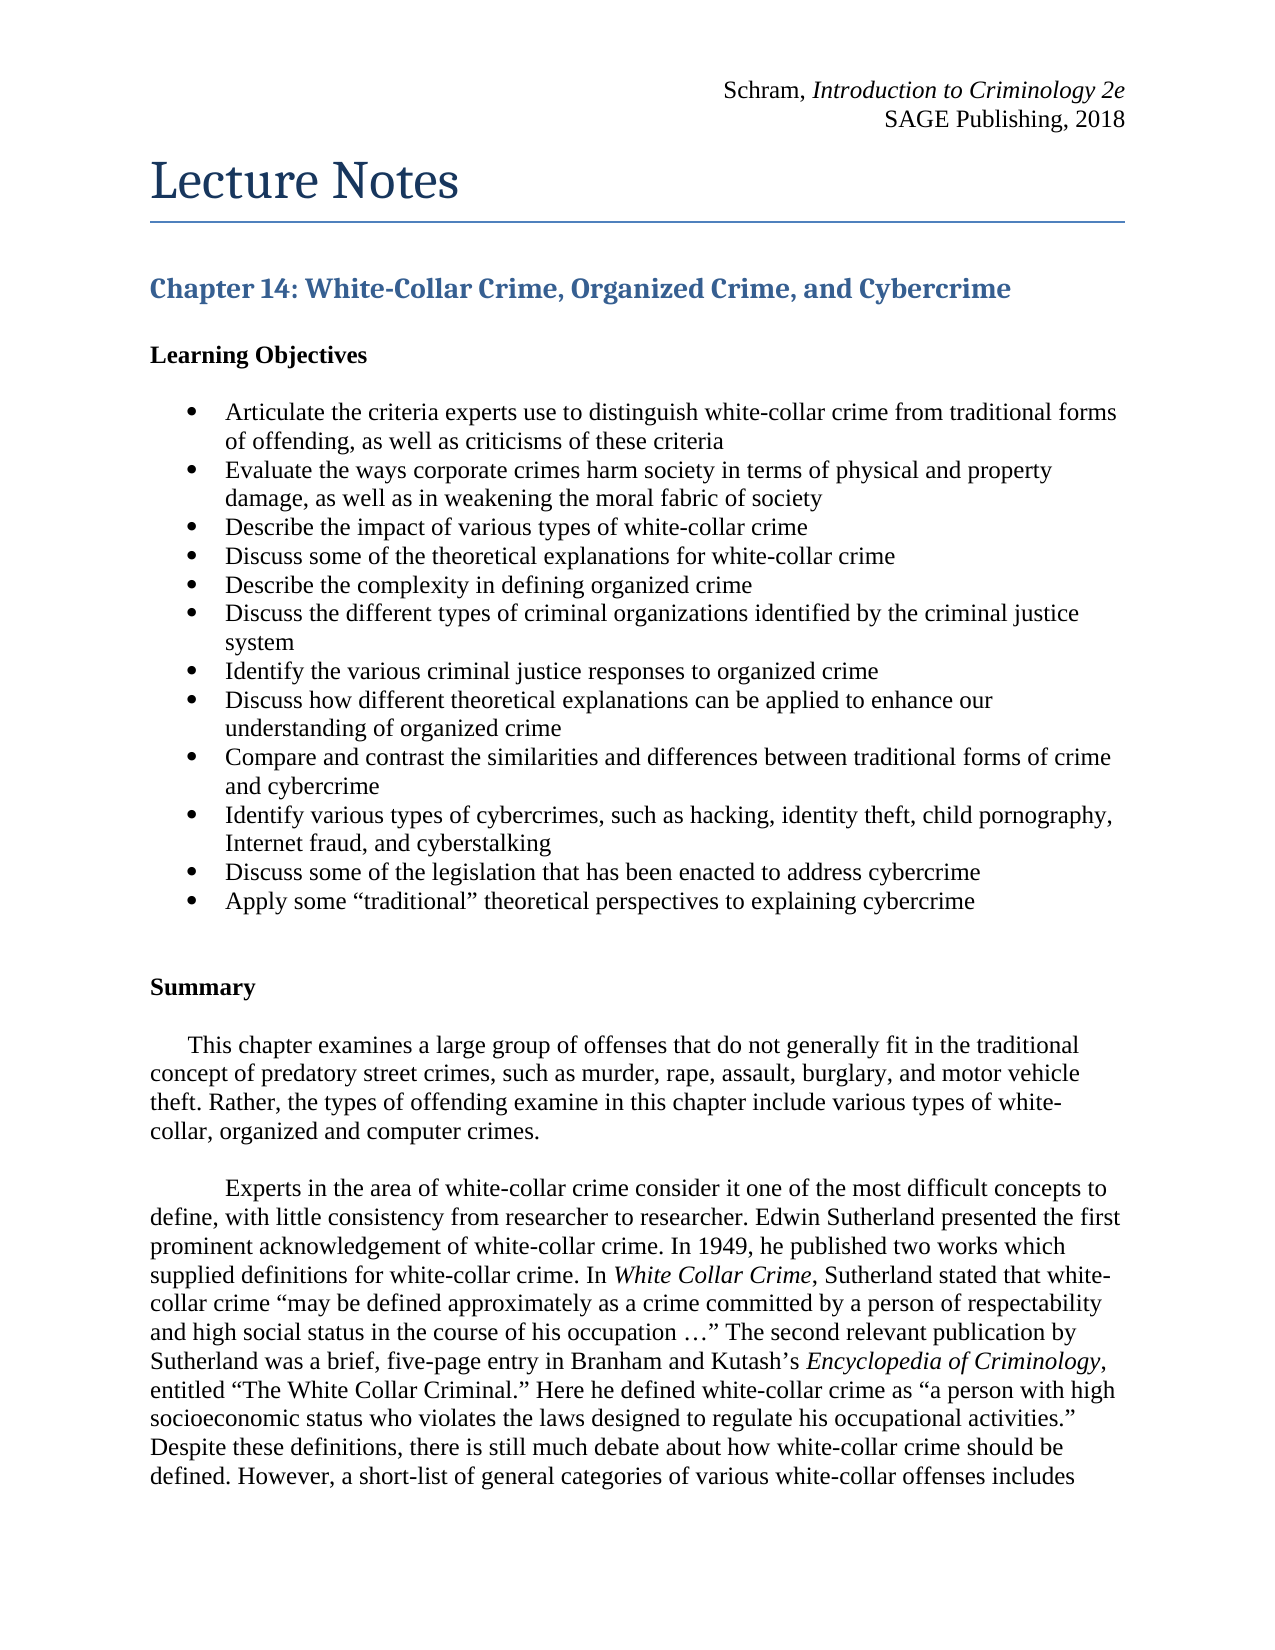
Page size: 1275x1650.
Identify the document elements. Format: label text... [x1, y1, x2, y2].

text This chapter examines a large group of offenses that do not generally fit in the traditional concept of predatory street crimes, such as murder, rape, assault, burglary, and motor vehicle theft. Rather, the types of offending examine in this chapter include various types of white-collar, organized and computer crimes. [150, 1030, 1125, 1145]
list Discuss some of the theoretical explanations for white-collar crime [187, 541, 1125, 570]
list Articulate the criteria experts use to distinguish white-collar crime from traditional forms of offending, as well as criticisms of these criteria [187, 397, 1125, 455]
title Lecture Notes [150, 150, 1125, 221]
list Identify the various criminal justice responses to organized crime [187, 656, 1125, 685]
subtitle Chapter 14: White-Collar Crime, Organized Crime, and Cybercrime [150, 273, 1125, 306]
text Summary [150, 972, 1125, 1001]
list Discuss the different types of criminal organizations identified by the criminal justice system [187, 598, 1125, 656]
list Discuss some of the legislation that has been enacted to address cybercrime [187, 857, 1125, 886]
list Identify various types of cybercrimes, such as hacking, identity theft, child pornography, Internet fraud, and cyberstalking [187, 800, 1125, 857]
text Learning Objectives [150, 340, 1125, 368]
list Compare and contrast the similarities and differences between traditional forms of crime and cybercrime [187, 742, 1125, 800]
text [150, 1173, 1125, 1490]
list Discuss how different theoretical explanations can be applied to enhance our understanding of organized crime [187, 685, 1125, 742]
list Describe the complexity in defining organized crime [187, 570, 1125, 598]
list Apply some “traditional” theoretical perspectives to explaining cybercrime [187, 886, 1125, 915]
list Evaluate the ways corporate crimes harm society in terms of physical and property damage, as well as in weakening the moral fabric of society [187, 455, 1125, 512]
list Describe the impact of various types of white-collar crime [187, 512, 1125, 541]
